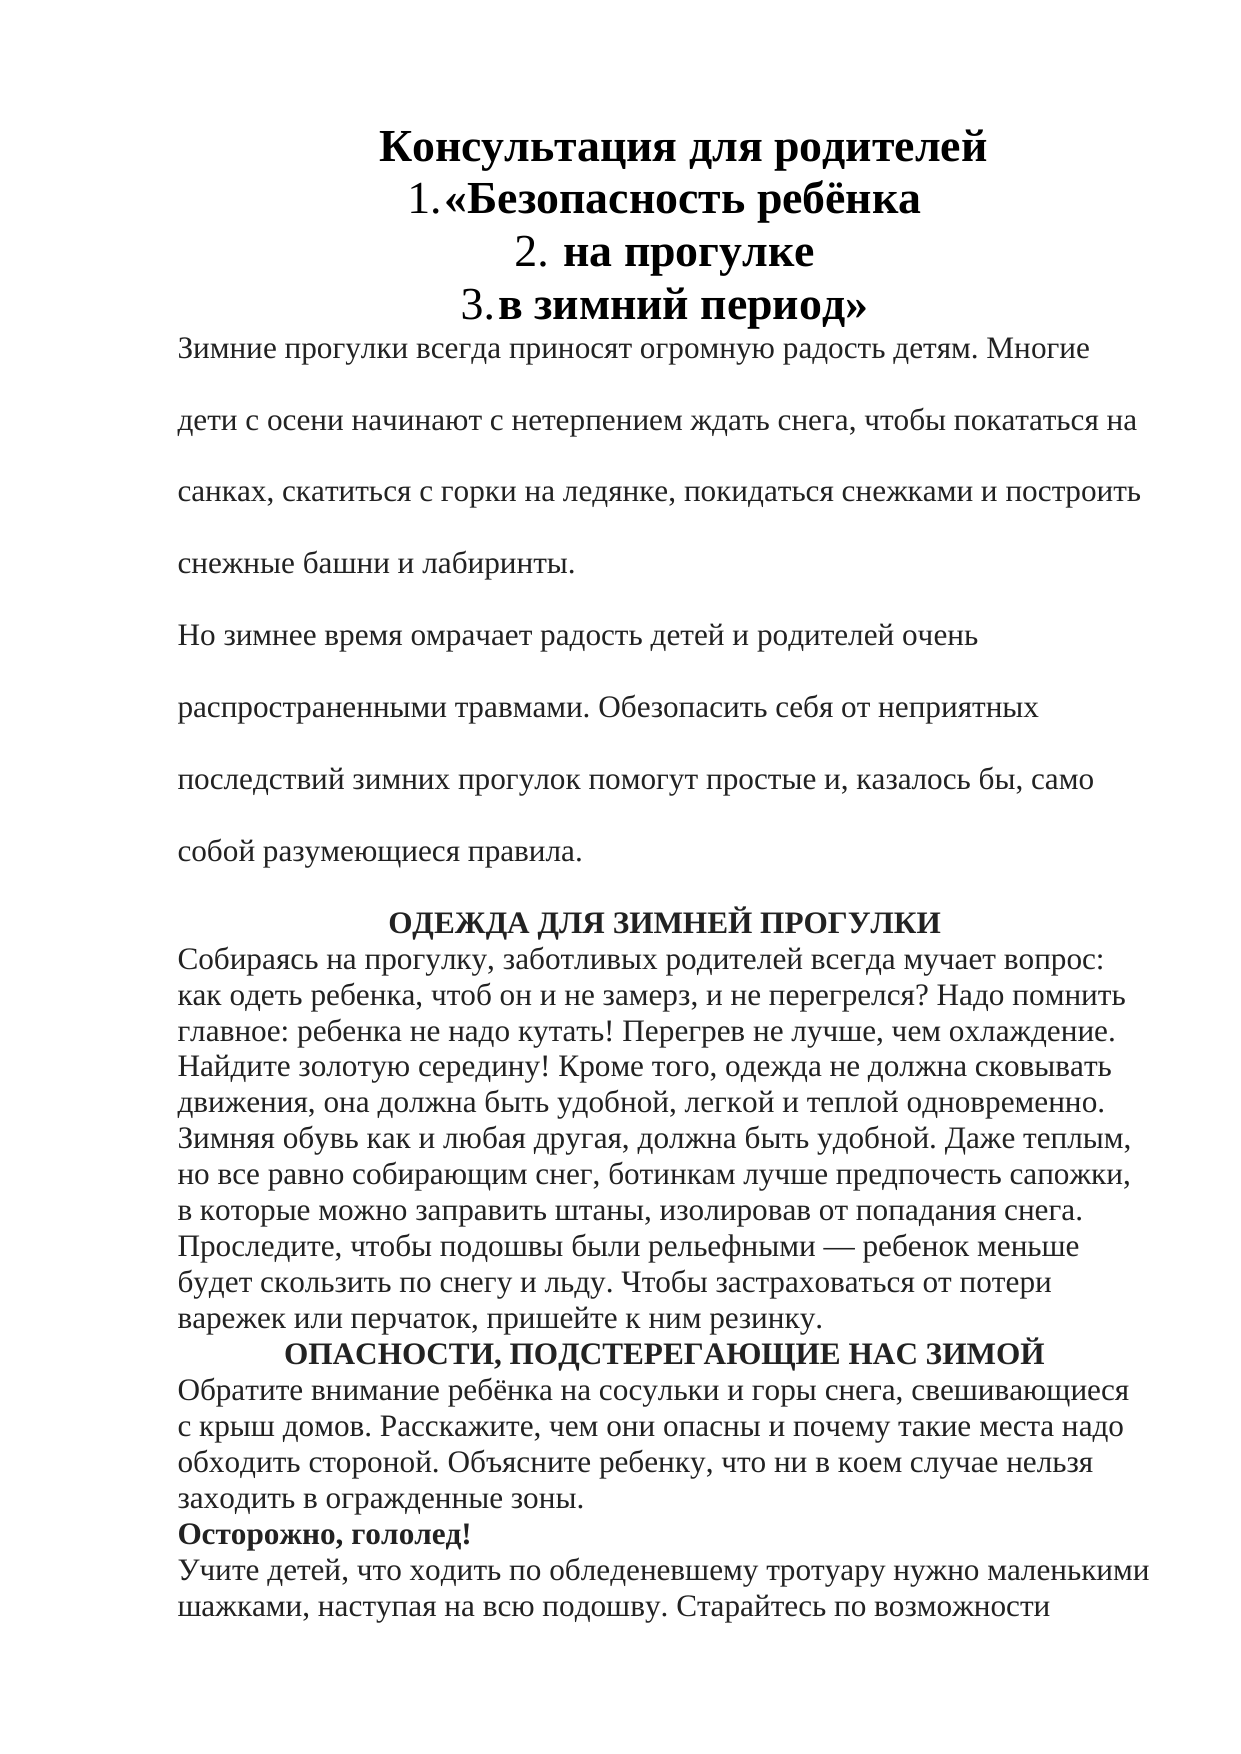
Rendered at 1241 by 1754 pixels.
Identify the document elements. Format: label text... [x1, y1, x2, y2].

list «Безопасность ребёнка [177, 171, 1152, 223]
list в зимний период» [177, 276, 1152, 329]
text Консультация для родителей [215, 118, 1152, 171]
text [177, 1371, 1152, 1623]
text ОПАСНОСТИ, ПОДСТЕРЕГАЮЩИЕ НАС ЗИМОЙ [177, 1335, 1152, 1371]
list на прогулке [177, 223, 1152, 276]
text ОДЕЖДА ДЛЯ ЗИМНЕЙ ПРОГУЛКИ [177, 904, 1152, 940]
text Собираясь на прогулку, заботливых родителей всегда мучает вопрос: как одеть ребенка, чтоб он и не замерз, и не перегрелся? Надо помнить главное: ребенка не надо кутать! Перегрев не лучше, чем охлаждение. Найдите золотую середину! Кроме того, одежда не должна сковывать движения, она должна быть удобной, легкой и теплой одновременно. Зимняя обувь как и любая другая, должна быть удобной. Даже теплым, но все равно собирающим снег, ботинкам лучше предпочесть сапожки, в которые можно заправить штаны, изолировав от попадания снега. Проследите, чтобы подошвы были рельефными — ребенок меньше будет скользить по снегу и льду. Чтобы застраховаться от потери варежек или перчаток, пришейте к ним резинку. [177, 940, 1152, 1335]
text Зимние прогулки всегда приносят огромную радость детям. Многие дети с осени начинают с нетерпением ждать снега, чтобы покататься на санках, скатиться с горки на ледянке, покидаться снежками и построить снежные башни и лабиринты. Но зимнее время омрачает радость детей и родителей очень распространенными травмами. Обезопасить себя от неприятных последствий зимних прогулок помогут простые и, казалось бы, само собой разумеющиеся правила. [177, 329, 1152, 868]
